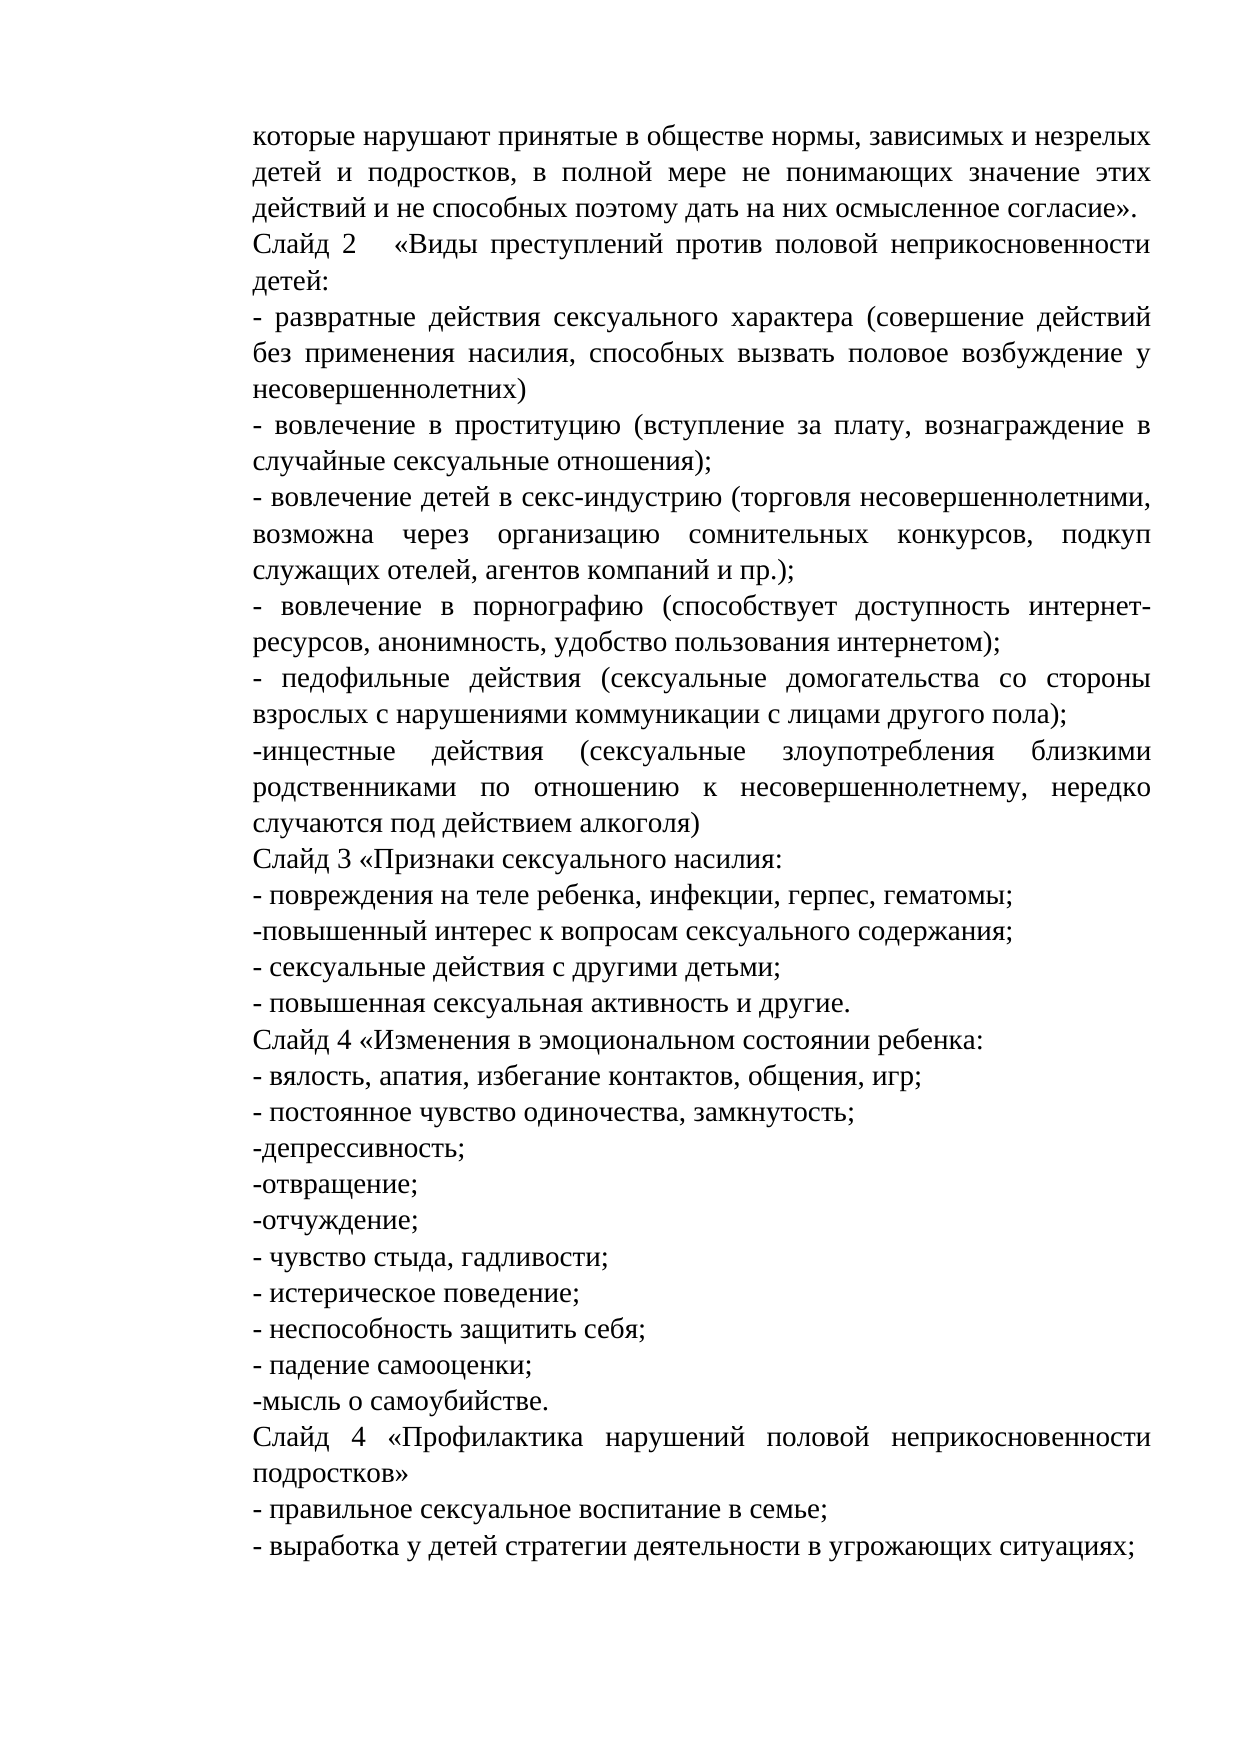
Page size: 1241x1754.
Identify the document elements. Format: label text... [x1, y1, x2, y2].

list -мысль о самоубийстве. [252, 1383, 1152, 1417]
list - неспособность защитить себя; [252, 1311, 1152, 1344]
list - повышенная сексуальная активность и другие. [252, 986, 1152, 1019]
list - повреждения на теле ребенка, инфекции, герпес, гематомы; [252, 877, 1152, 911]
list - постоянное чувство одиночества, замкнутость; [252, 1094, 1152, 1128]
list - сексуальные действия с другими детьми; [252, 949, 1152, 983]
list - вовлечение детей в секс-индустрию (торговля несовершеннолетними, возможна через организацию сомнительных конкурсов, подкуп служащих отелей, агентов компаний и пр.); [252, 479, 1152, 585]
list Слайд 4 «Изменения в эмоциональном состоянии ребенка: [252, 1022, 1152, 1055]
list -инцестные действия (сексуальные злоупотребления близкими родственниками по отношению к несовершеннолетнему, нередко случаются под действием алкоголя) [252, 733, 1152, 838]
list - правильное сексуальное воспитание в семье; [252, 1492, 1152, 1525]
list -отвращение; [252, 1166, 1152, 1200]
list Слайд 2 «Виды преступлений против половой неприкосновенности детей: [252, 227, 1152, 296]
list Слайд 4 «Профилактика нарушений половой неприкосновенности подростков» [252, 1419, 1152, 1489]
list - вовлечение в проституцию (вступление за плату, вознаграждение в случайные сексуальные отношения); [252, 407, 1152, 477]
list - вовлечение в порнографию (способствует доступность интернет-ресурсов, анонимность, удобство пользования интернетом); [252, 588, 1152, 658]
list -повышенный интерес к вопросам сексуального содержания; [252, 913, 1152, 947]
list - выработка у детей стратегии деятельности в угрожающих ситуациях; [252, 1528, 1152, 1561]
list - вялость, апатия, избегание контактов, общения, игр; [252, 1058, 1152, 1091]
list Слайд 3 «Признаки сексуального насилия: [252, 841, 1152, 874]
list - истерическое поведение; [252, 1275, 1152, 1308]
list - развратные действия сексуального характера (совершение действий без применения насилия, способных вызвать половое возбуждение у несовершеннолетних) [252, 299, 1152, 405]
list -депрессивность; [252, 1130, 1152, 1164]
list - педофильные действия (сексуальные домогательства со стороны взрослых с нарушениями коммуникации с лицами другого пола); [252, 660, 1152, 730]
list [252, 118, 1152, 224]
list - чувство стыда, гадливости; [252, 1239, 1152, 1272]
list - падение самооценки; [252, 1347, 1152, 1381]
list -отчуждение; [252, 1202, 1152, 1236]
